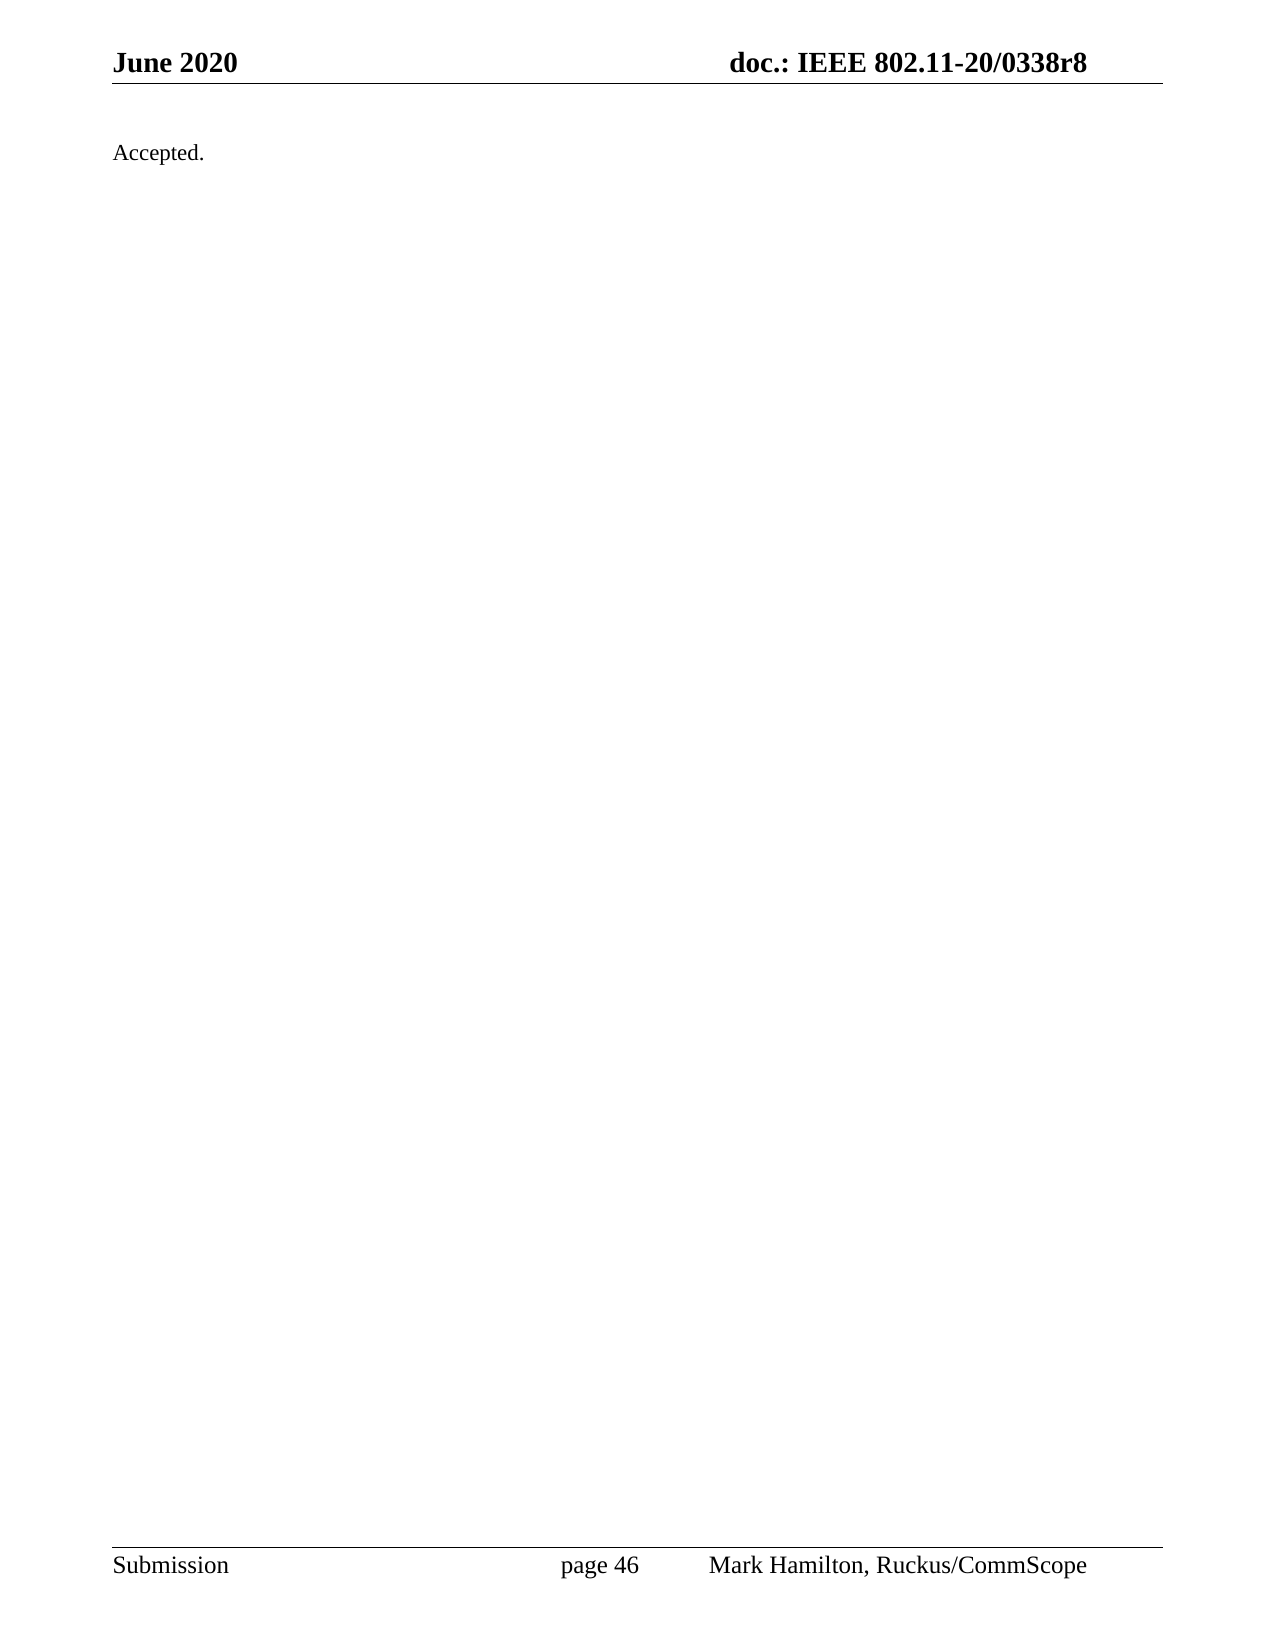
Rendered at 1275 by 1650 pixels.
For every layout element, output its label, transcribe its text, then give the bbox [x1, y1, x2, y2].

text Accepted. [112, 138, 1163, 165]
